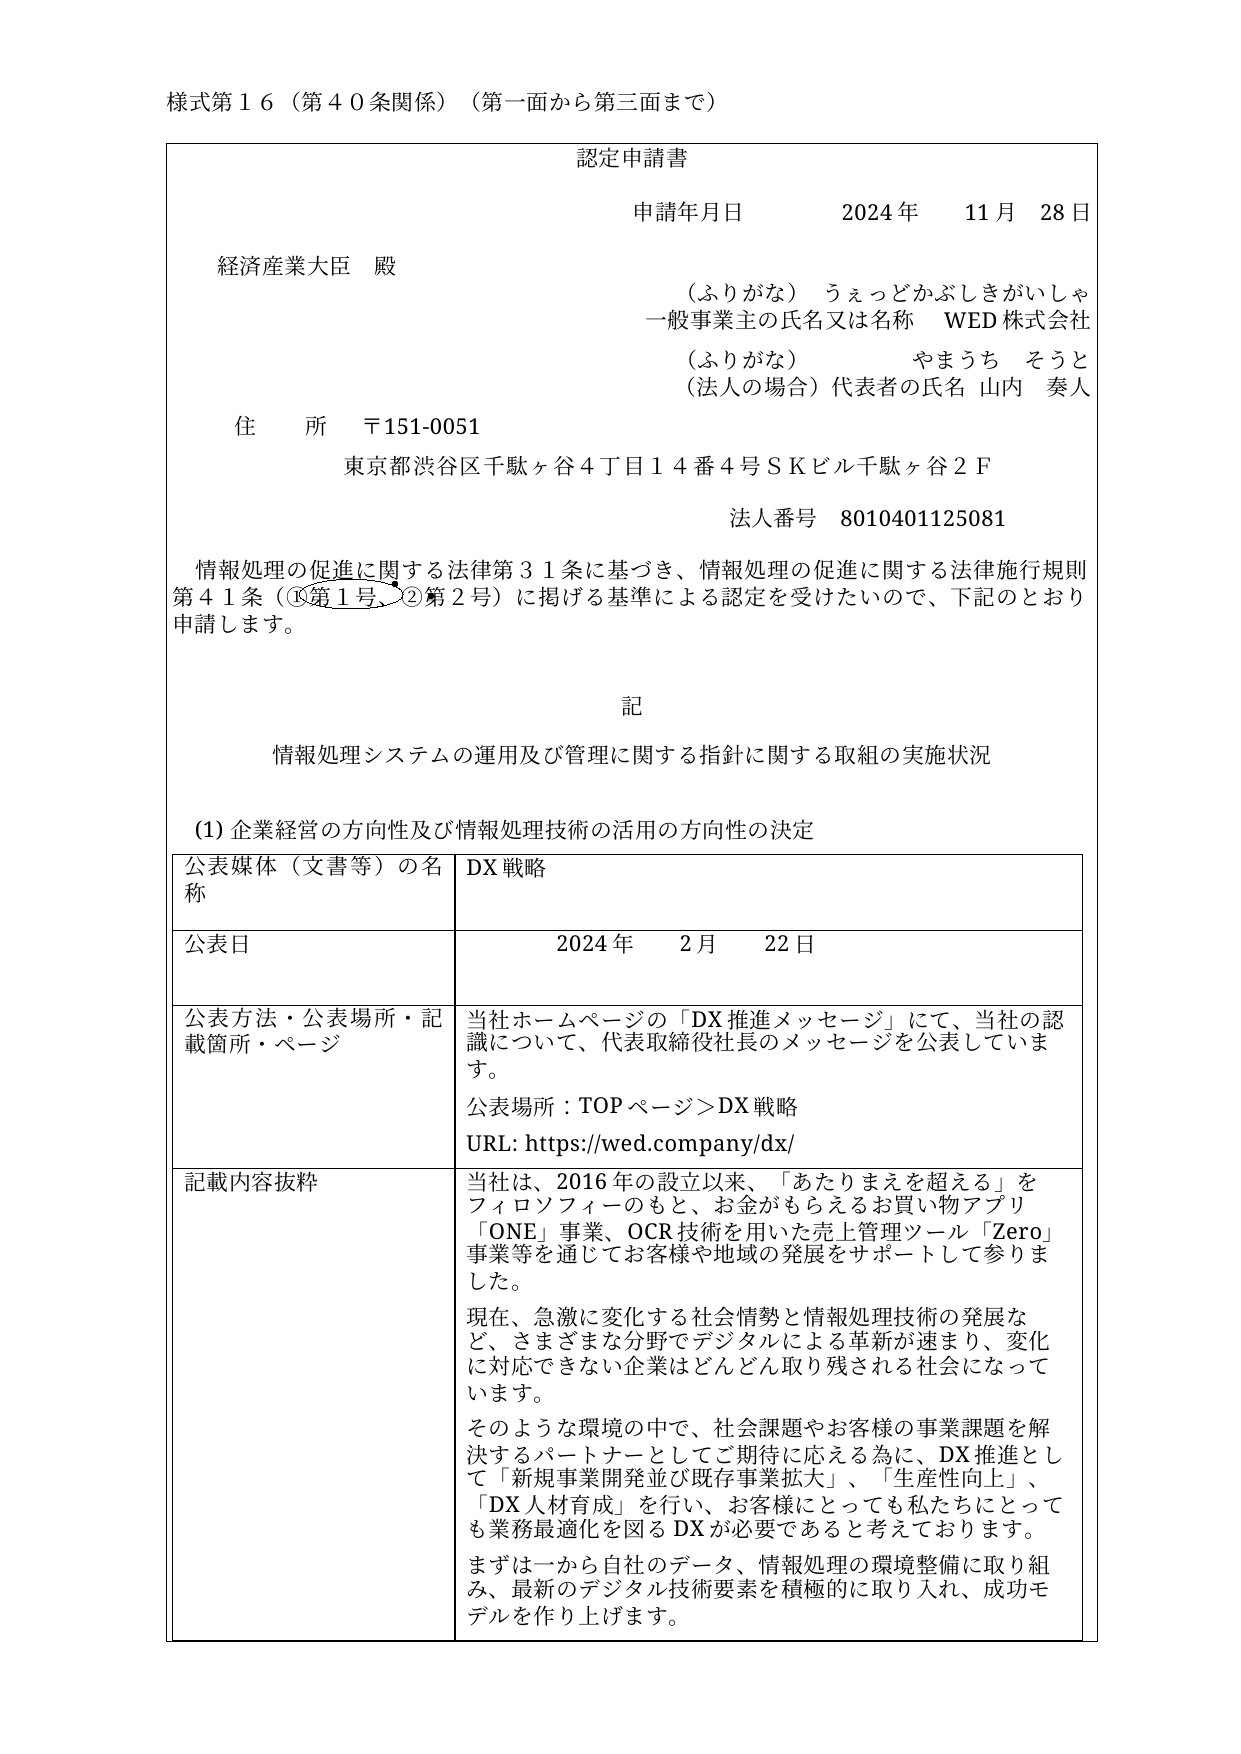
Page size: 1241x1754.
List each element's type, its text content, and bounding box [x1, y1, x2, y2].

text 様式第１６（第４０条関係）（第一面から第三面まで） [167, 89, 1070, 116]
table_header 認定申請書 申請年月日 2024年 11月 28日 経済産業大臣 殿 （ふりがな） うぇっどかぶしきがいしゃ 一般事業主の氏名又は名称 WED株式会社 （ふりがな） やまうち そうと （法人の場合）代表者の氏名 山内 奏人 住所 〒151-0051 東京都渋谷区千駄ヶ谷４丁目１４番４号ＳＫビル千駄ヶ谷２Ｆ 法人番号 8010401125081 情報処理の促進に関する法律第３１条に基づき、情報処理の促進に関する法律施行規則第４１条（①第１号、②第２号）に掲げる基準による認定を受けたいので、下記のとおり申請します。 [167, 144, 1097, 692]
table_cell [167, 692, 1097, 1641]
